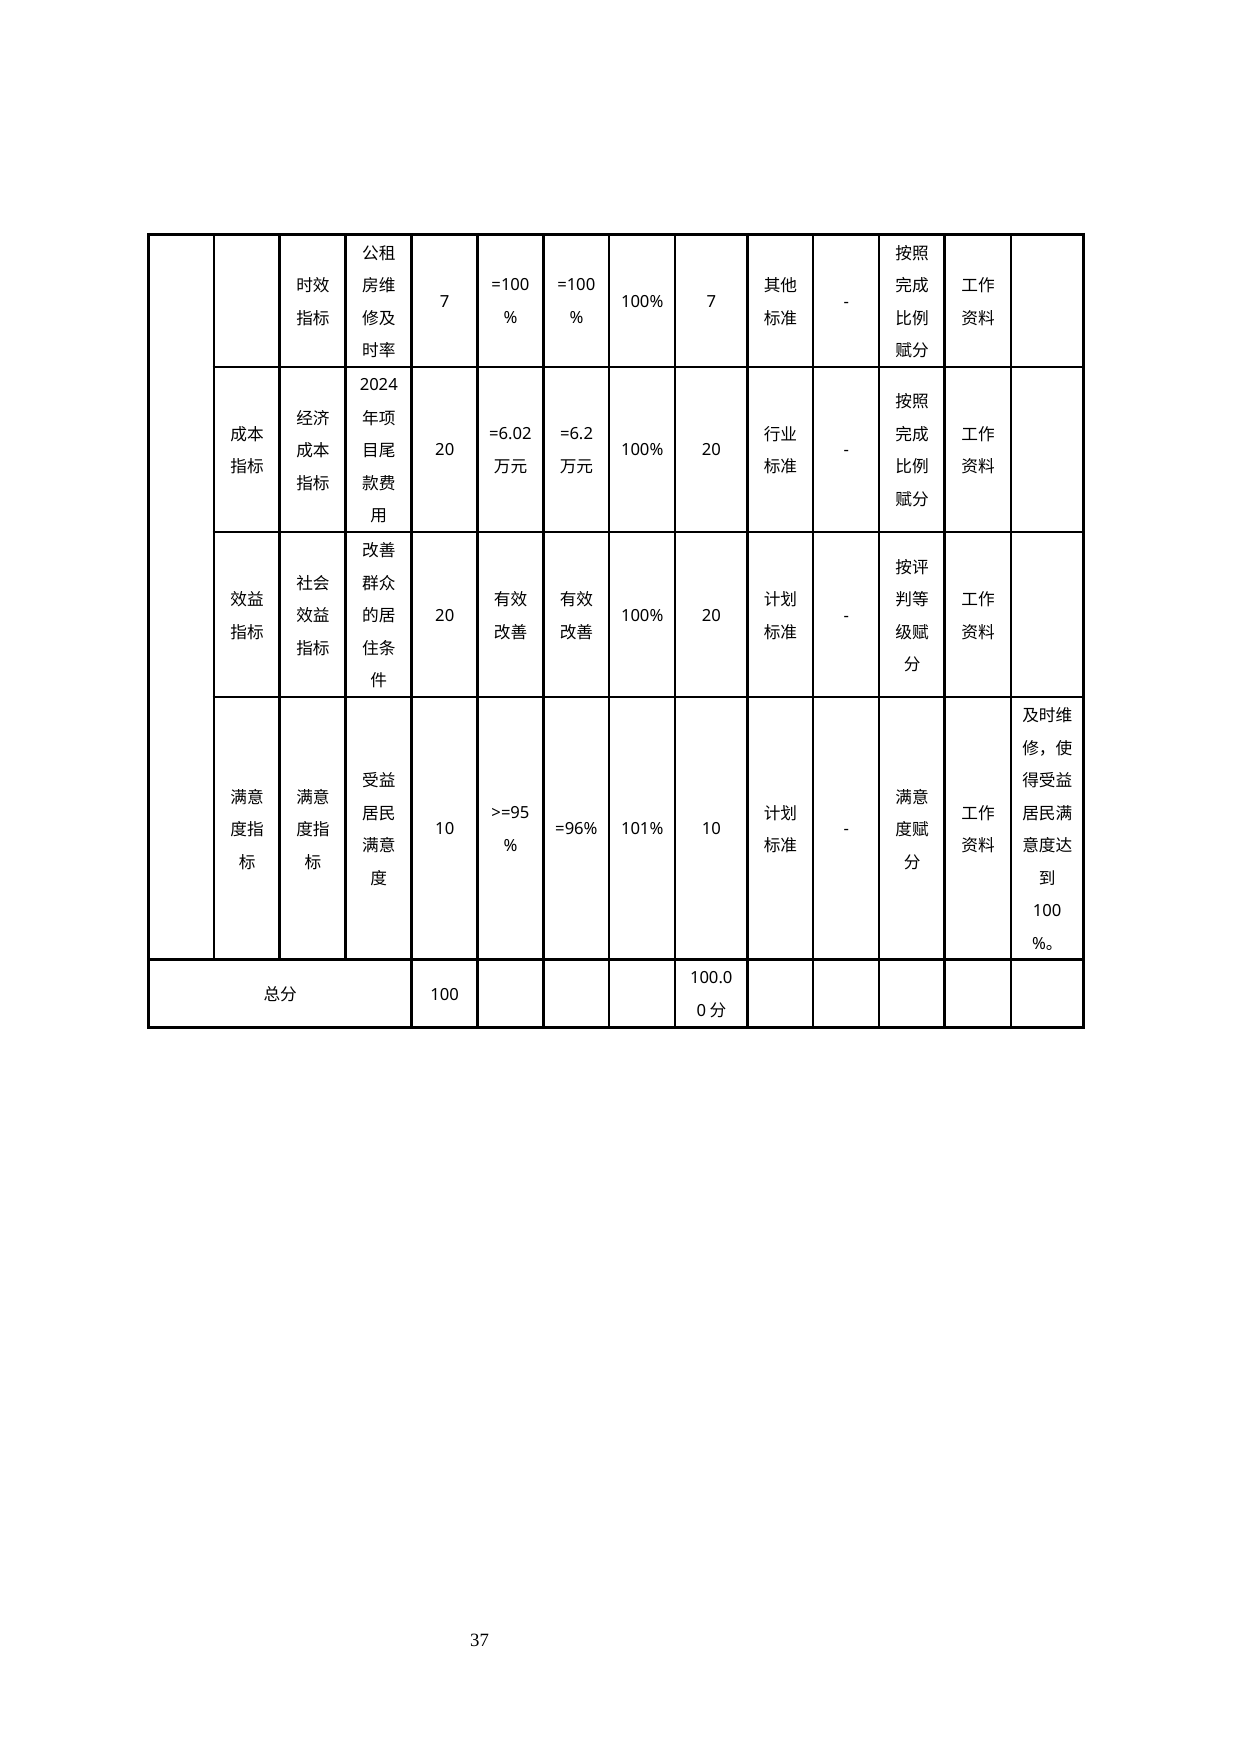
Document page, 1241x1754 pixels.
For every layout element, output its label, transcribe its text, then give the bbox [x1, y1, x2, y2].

table_cell 经济成本指标 [281, 368, 344, 531]
table_cell [946, 961, 1010, 1026]
table_cell =6.2万元 [545, 368, 608, 531]
table_cell 100.00分 [676, 961, 746, 1026]
table_cell =96% [545, 698, 608, 958]
table_cell - [814, 236, 878, 366]
table_cell 100 [413, 961, 476, 1026]
table_cell 100% [610, 236, 674, 366]
table_cell 工作资料 [946, 698, 1010, 958]
table_cell 20 [413, 368, 476, 531]
table_cell 按照完成比例赋分 [880, 236, 943, 366]
table_cell 2024年项目尾款费用 [347, 368, 410, 531]
table_cell 行业标准 [749, 368, 812, 531]
table_cell [880, 961, 943, 1026]
table_cell 时效指标 [281, 236, 344, 366]
table_cell 100% [610, 533, 674, 696]
table_cell 成本指标 [215, 368, 278, 531]
table_cell 7 [413, 236, 476, 366]
table_cell 7 [676, 236, 746, 366]
table_cell 工作资料 [946, 533, 1010, 696]
table_cell 有效改善 [479, 533, 542, 696]
table_cell 100% [610, 368, 674, 531]
table_cell 计划标准 [749, 698, 812, 958]
table_cell 公租房维修及时率 [347, 236, 410, 366]
table_cell 效益指标 [215, 533, 278, 696]
table_cell 工作资料 [946, 368, 1010, 531]
table_cell 其他标准 [749, 236, 812, 366]
table_cell =6.02万元 [479, 368, 542, 531]
table_cell - [814, 533, 878, 696]
table_cell 10 [676, 698, 746, 958]
table_cell >=95% [479, 698, 542, 958]
table_cell [814, 961, 878, 1026]
table_cell =100% [545, 236, 608, 366]
table_cell 满意度指标 [281, 698, 344, 958]
table_cell 20 [413, 533, 476, 696]
table_cell 10 [413, 698, 476, 958]
table_cell [1012, 961, 1082, 1026]
table_cell 计划标准 [749, 533, 812, 696]
table_cell 按评判等级赋分 [880, 533, 943, 696]
table_cell 受益居民满意度 [347, 698, 410, 958]
table_cell 工作资料 [946, 236, 1010, 366]
table_cell 及时维修，使得受益居民满意度达到100%。 [1012, 698, 1082, 958]
table_cell [1012, 368, 1082, 531]
table_cell 20 [676, 533, 746, 696]
table_cell - [814, 698, 878, 958]
table_cell 社会效益指标 [281, 533, 344, 696]
table_cell [1012, 236, 1082, 366]
table_cell [1012, 533, 1082, 696]
table_cell [610, 961, 674, 1026]
table_cell 满意度指标 [215, 698, 278, 958]
table_cell - [814, 368, 878, 531]
table_cell 有效改善 [545, 533, 608, 696]
table_cell =100% [479, 236, 542, 366]
table_cell 20 [676, 368, 746, 531]
table_cell 总分 [150, 961, 410, 1026]
table_cell [545, 961, 608, 1026]
table_cell 101% [610, 698, 674, 958]
table_cell 改善群众的居住条件 [347, 533, 410, 696]
table_cell [479, 961, 542, 1026]
table_cell 满意度赋分 [880, 698, 943, 958]
table_cell [749, 961, 812, 1026]
table_cell 按照完成比例赋分 [880, 368, 943, 531]
